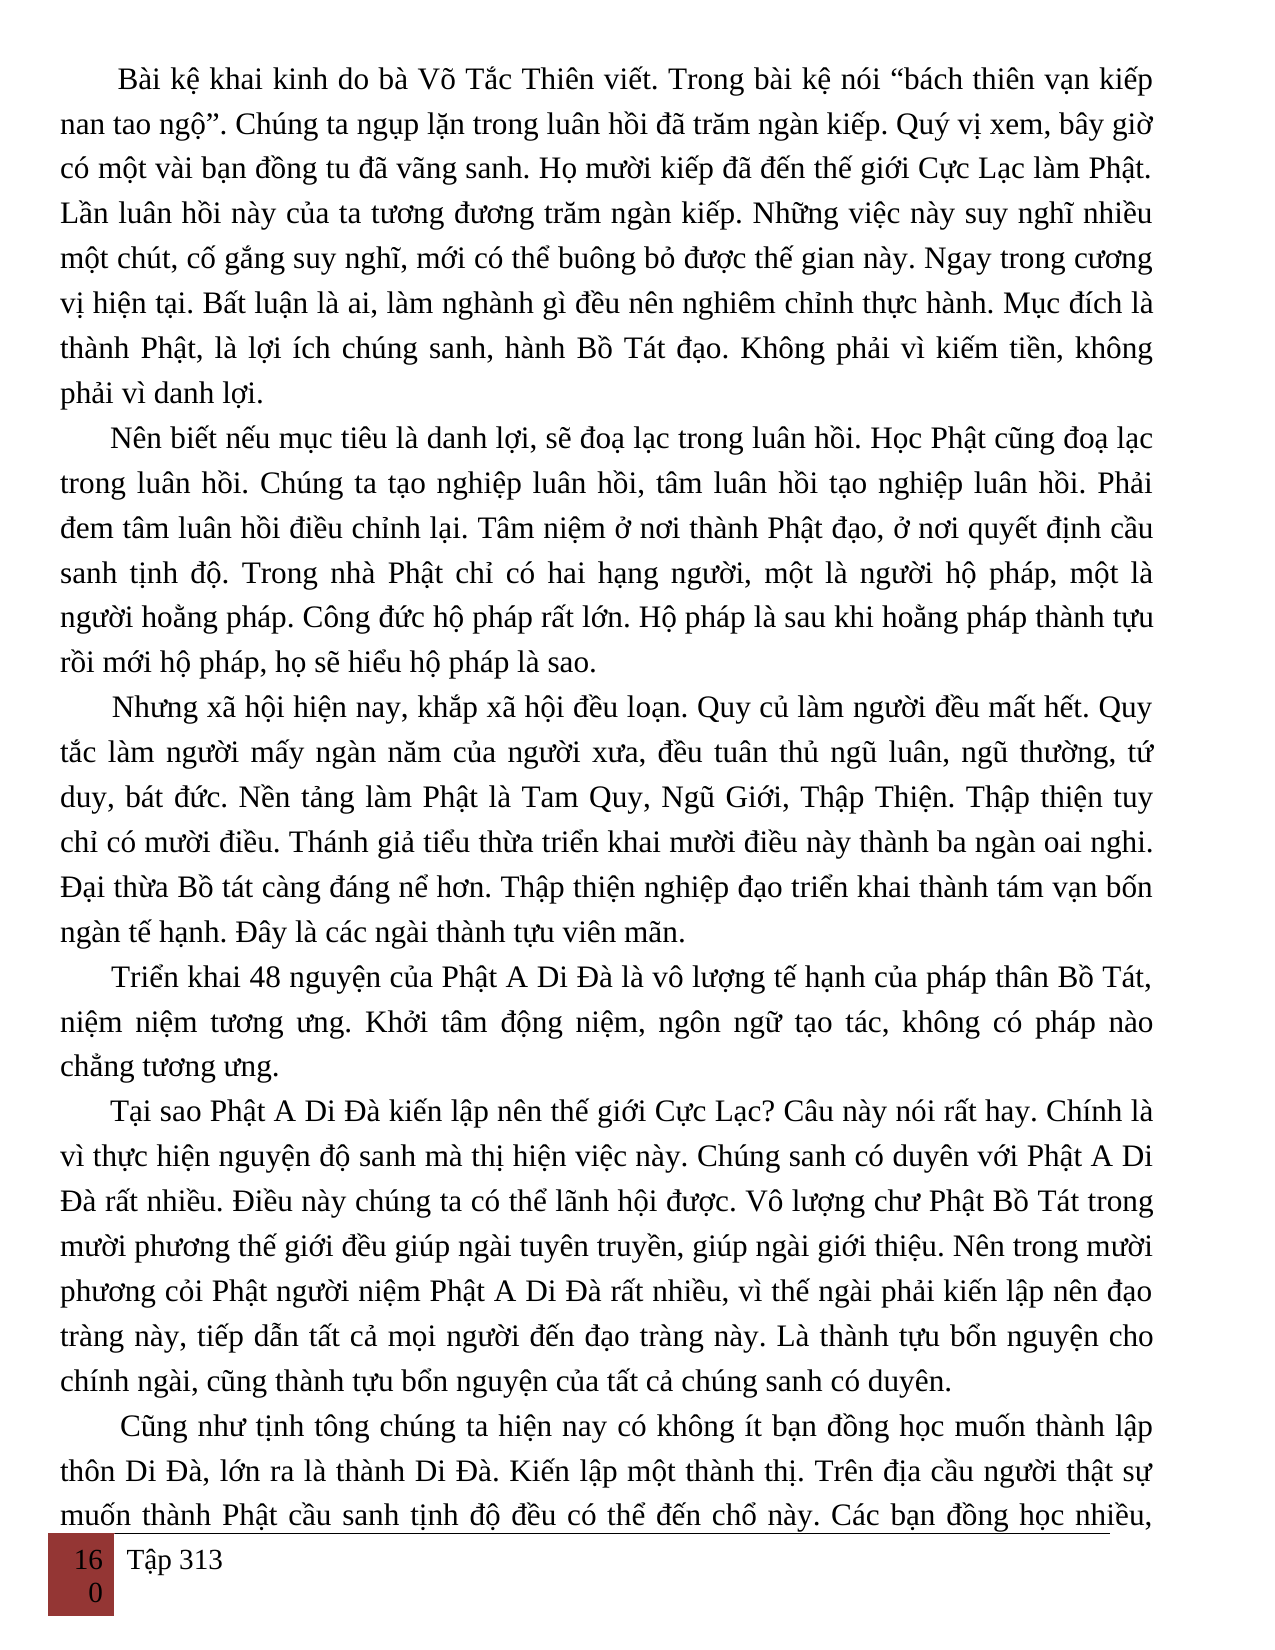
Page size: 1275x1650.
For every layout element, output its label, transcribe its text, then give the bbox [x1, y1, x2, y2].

text Nhưng xã hội hiện nay, khắp xã hội đều loạn. Quy củ làm người đều mất hết. Quy tắc làm người mấy ngàn năm của người xưa, đều tuân thủ ngũ luân, ngũ thường, tứ duy, bát đức. Nền tảng làm Phật là Tam Quy, Ngũ Giới, Thập Thiện. Thập thiện tuy chỉ có mười điều. Thánh giả tiểu thừa triển khai mười điều này thành ba ngàn oai nghi. Đại thừa Bồ tát càng đáng nể hơn. Thập thiện nghiệp đạo triển khai thành tám vạn bốn ngàn tế hạnh. Đây là các ngài thành tựu viên mãn. [60, 688, 1155, 949]
text Tại sao Phật A Di Đà kiến lập nên thế giới Cực Lạc? Câu này nói rất hay. Chính là vì thực hiện nguyện độ sanh mà thị hiện việc này. Chúng sanh có duyên với Phật A Di Đà rất nhiều. Điều này chúng ta có thể lãnh hội được. Vô lượng chư Phật Bồ Tát trong mười phương thế giới đều giúp ngài tuyên truyền, giúp ngài giới thiệu. Nên trong mười phương cỏi Phật người niệm Phật A Di Đà rất nhiều, vì thế ngài phải kiến lập nên đạo tràng này, tiếp dẫn tất cả mọi người đến đạo tràng này. Là thành tựu bổn nguyện cho chính ngài, cũng thành tựu bổn nguyện của tất cả chúng sanh có duyên. [60, 1093, 1155, 1398]
text Triển khai 48 nguyện của Phật A Di Đà là vô lượng tế hạnh của pháp thân Bồ Tát, niệm niệm tương ưng. Khởi tâm động niệm, ngôn ngữ tạo tác, không có pháp nào chẳng tương ưng. [60, 958, 1155, 1084]
text Bài kệ khai kinh do bà Võ Tắc Thiên viết. Trong bài kệ nói “bách thiên vạn kiếp nan tao ngộ”. Chúng ta ngụp lặn trong luân hồi đã trăm ngàn kiếp. Quý vị xem, bây giờ có một vài bạn đồng tu đã vãng sanh. Họ mười kiếp đã đến thế giới Cực Lạc làm Phật. Lần luân hồi này của ta tương đương trăm ngàn kiếp. Những việc này suy nghĩ nhiều một chút, cố gắng suy nghĩ, mới có thể buông bỏ được thế gian này. Ngay trong cương vị hiện tại. Bất luận là ai, làm nghành gì đều nên nghiêm chỉnh thực hành. Mục đích là thành Phật, là lợi ích chúng sanh, hành Bồ Tát đạo. Không phải vì kiếm tiền, không phải vì danh lợi. [60, 60, 1155, 410]
text Nên biết nếu mục tiêu là danh lợi, sẽ đoạ lạc trong luân hồi. Học Phật cũng đoạ lạc trong luân hồi. Chúng ta tạo nghiệp luân hồi, tâm luân hồi tạo nghiệp luân hồi. Phải đem tâm luân hồi điều chỉnh lại. Tâm niệm ở nơi thành Phật đạo, ở nơi quyết định cầu sanh tịnh độ. Trong nhà Phật chỉ có hai hạng người, một là người hộ pháp, một là người hoằng pháp. Công đức hộ pháp rất lớn. Hộ pháp là sau khi hoằng pháp thành tựu rồi mới hộ pháp, họ sẽ hiểu hộ pháp là sao. [60, 419, 1155, 679]
